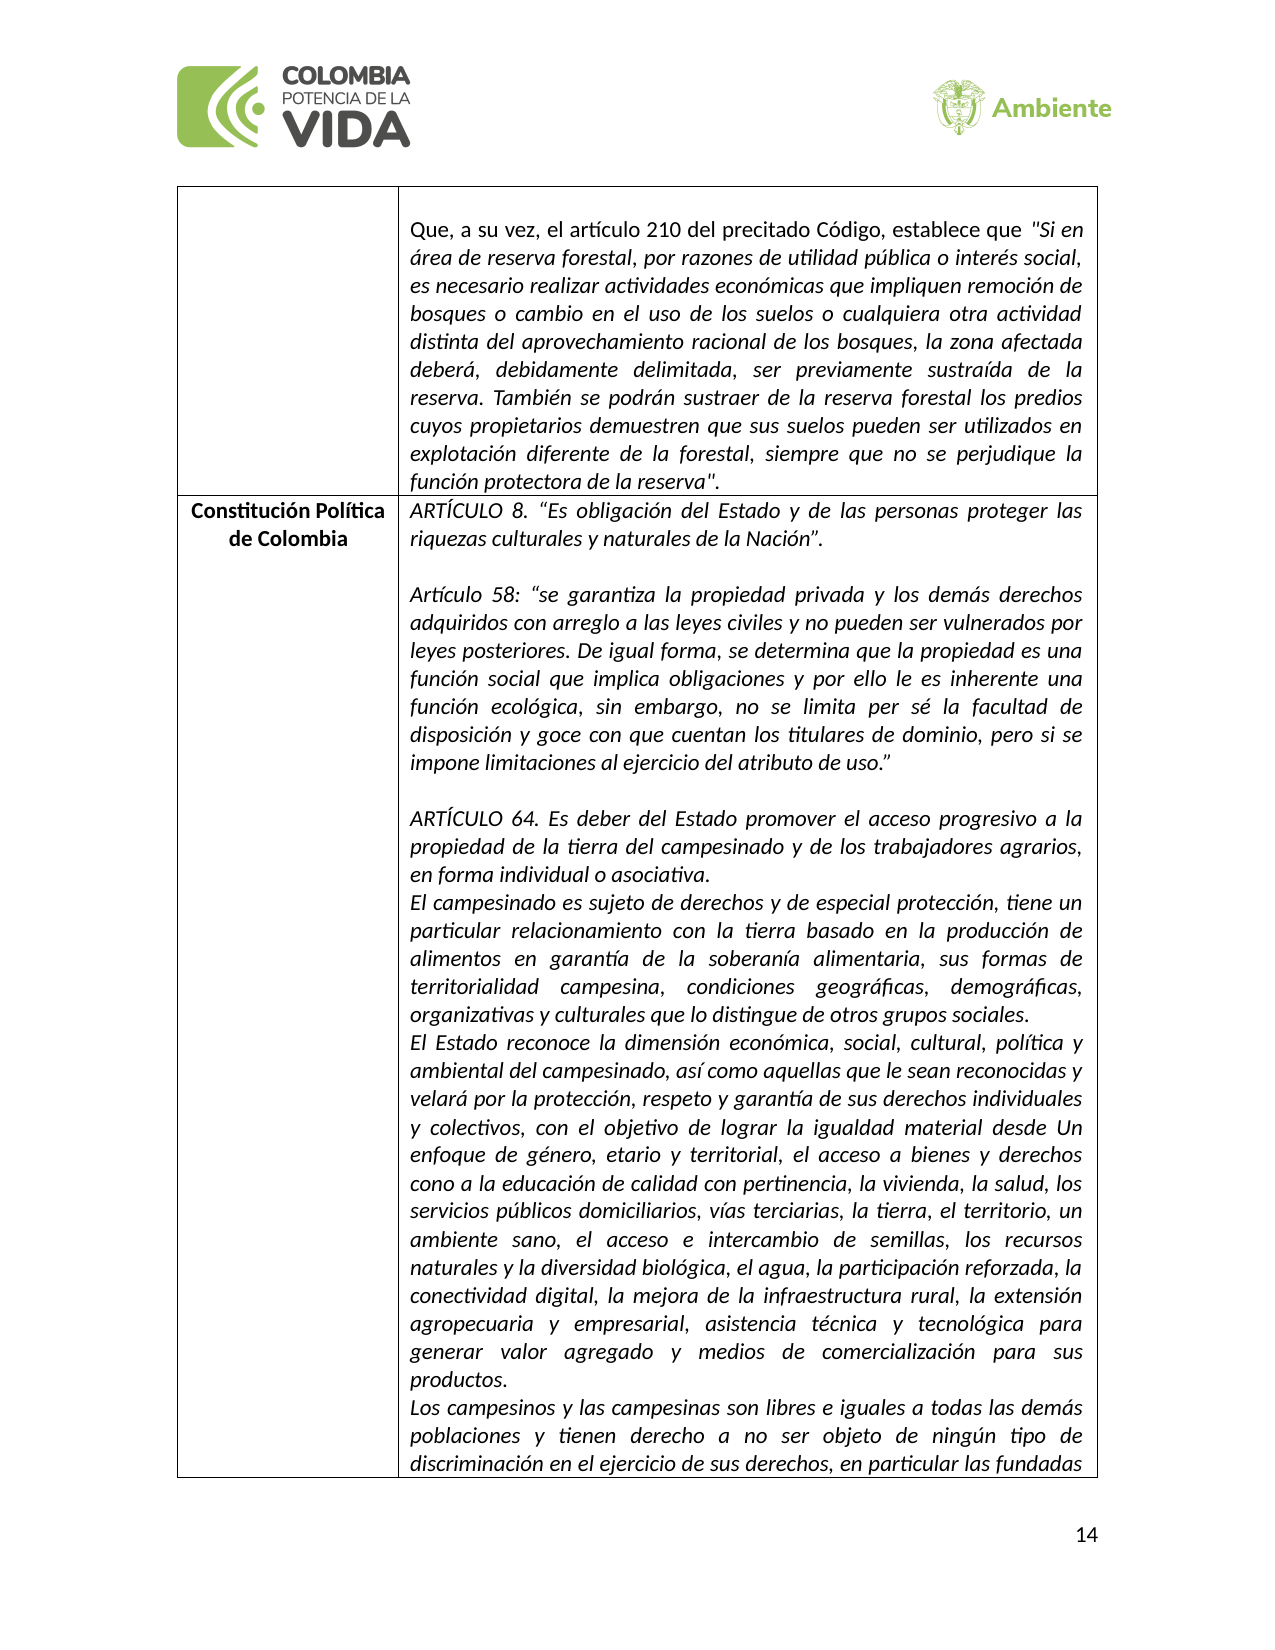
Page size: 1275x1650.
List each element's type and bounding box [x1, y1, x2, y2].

picture [0, 0, 1272, 1323]
table_cell [399, 187, 1097, 495]
table_cell [178, 187, 398, 495]
table_cell [178, 496, 398, 1477]
table_cell [399, 496, 1097, 1477]
